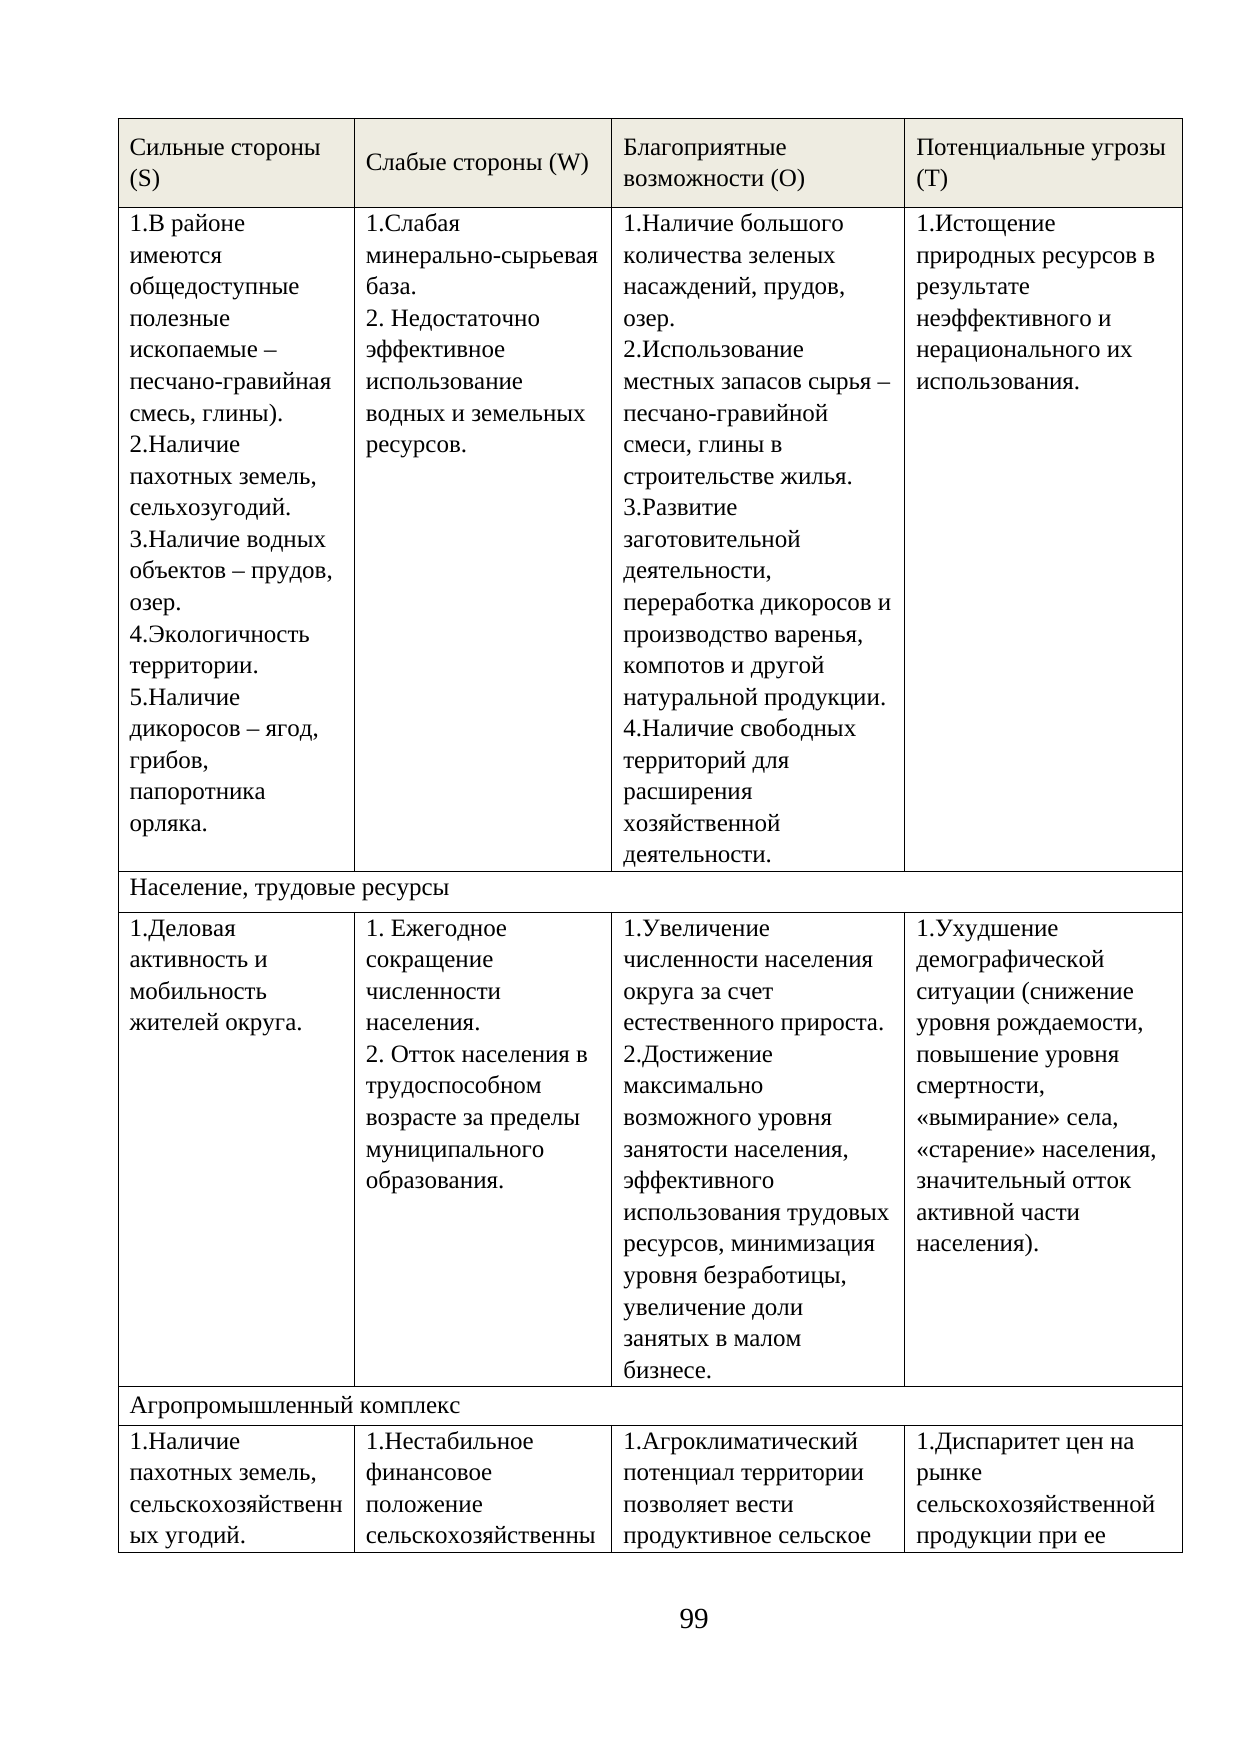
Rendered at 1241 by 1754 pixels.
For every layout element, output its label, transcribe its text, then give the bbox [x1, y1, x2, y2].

table_cell 1.В районе имеются общедоступные полезные ископаемые – песчано-гравийная смесь, глины). 2.Наличие пахотных земель, сельхозугодий. 3.Наличие водных объектов – прудов, озер. 4.Экологичность территории. 5.Наличие дикоросов – ягод, грибов, папоротника орляка. [119, 208, 354, 871]
table_cell 1.Наличие большого количества зеленых насаждений, прудов, озер. 2.Использование местных запасов сырья – песчано-гравийной смеси, глины в строительстве жилья. 3.Развитие заготовительной деятельности, переработка дикоросов и производство варенья, компотов и другой натуральной продукции. 4.Наличие свободных территорий для расширения хозяйственной деятельности. [612, 208, 904, 871]
table_cell Население, трудовые ресурсы [119, 872, 1182, 912]
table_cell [355, 1426, 611, 1552]
table_cell 1.Слабая минерально-сырьевая база. 2. Недостаточно эффективное использование водных и земельных ресурсов. [355, 208, 611, 871]
table_cell 1. Ежегодное сокращение численности населения. 2. Отток населения в трудоспособном возрасте за пределы муниципального образования. [355, 913, 611, 1386]
table_cell 1.Истощение природных ресурсов в результате неэффективного и нерационального их использования. [905, 208, 1182, 871]
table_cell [119, 1426, 354, 1552]
table_cell 1.Увеличение численности населения округа за счет естественного прироста. 2.Достижение максимально возможного уровня занятости населения, эффективного использования трудовых ресурсов, минимизация уровня безработицы, увеличение доли занятых в малом бизнесе. [612, 913, 904, 1386]
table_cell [905, 1426, 1182, 1552]
table_header Благоприятные возможности (О) [612, 119, 904, 207]
table_header Сильные стороны (S) [119, 119, 354, 207]
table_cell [612, 1426, 904, 1552]
table_header Потенциальные угрозы (Т) [905, 119, 1182, 207]
table_cell 1.Ухудшение демографической ситуации (снижение уровня рождаемости, повышение уровня смертности, «вымирание» села, «старение» населения, значительный отток активной части населения). [905, 913, 1182, 1386]
table_cell Агропромышленный комплекс [119, 1387, 1182, 1425]
table_header Слабые стороны (W) [355, 119, 611, 207]
table_cell 1.Деловая активность и мобильность жителей округа. [119, 913, 354, 1386]
